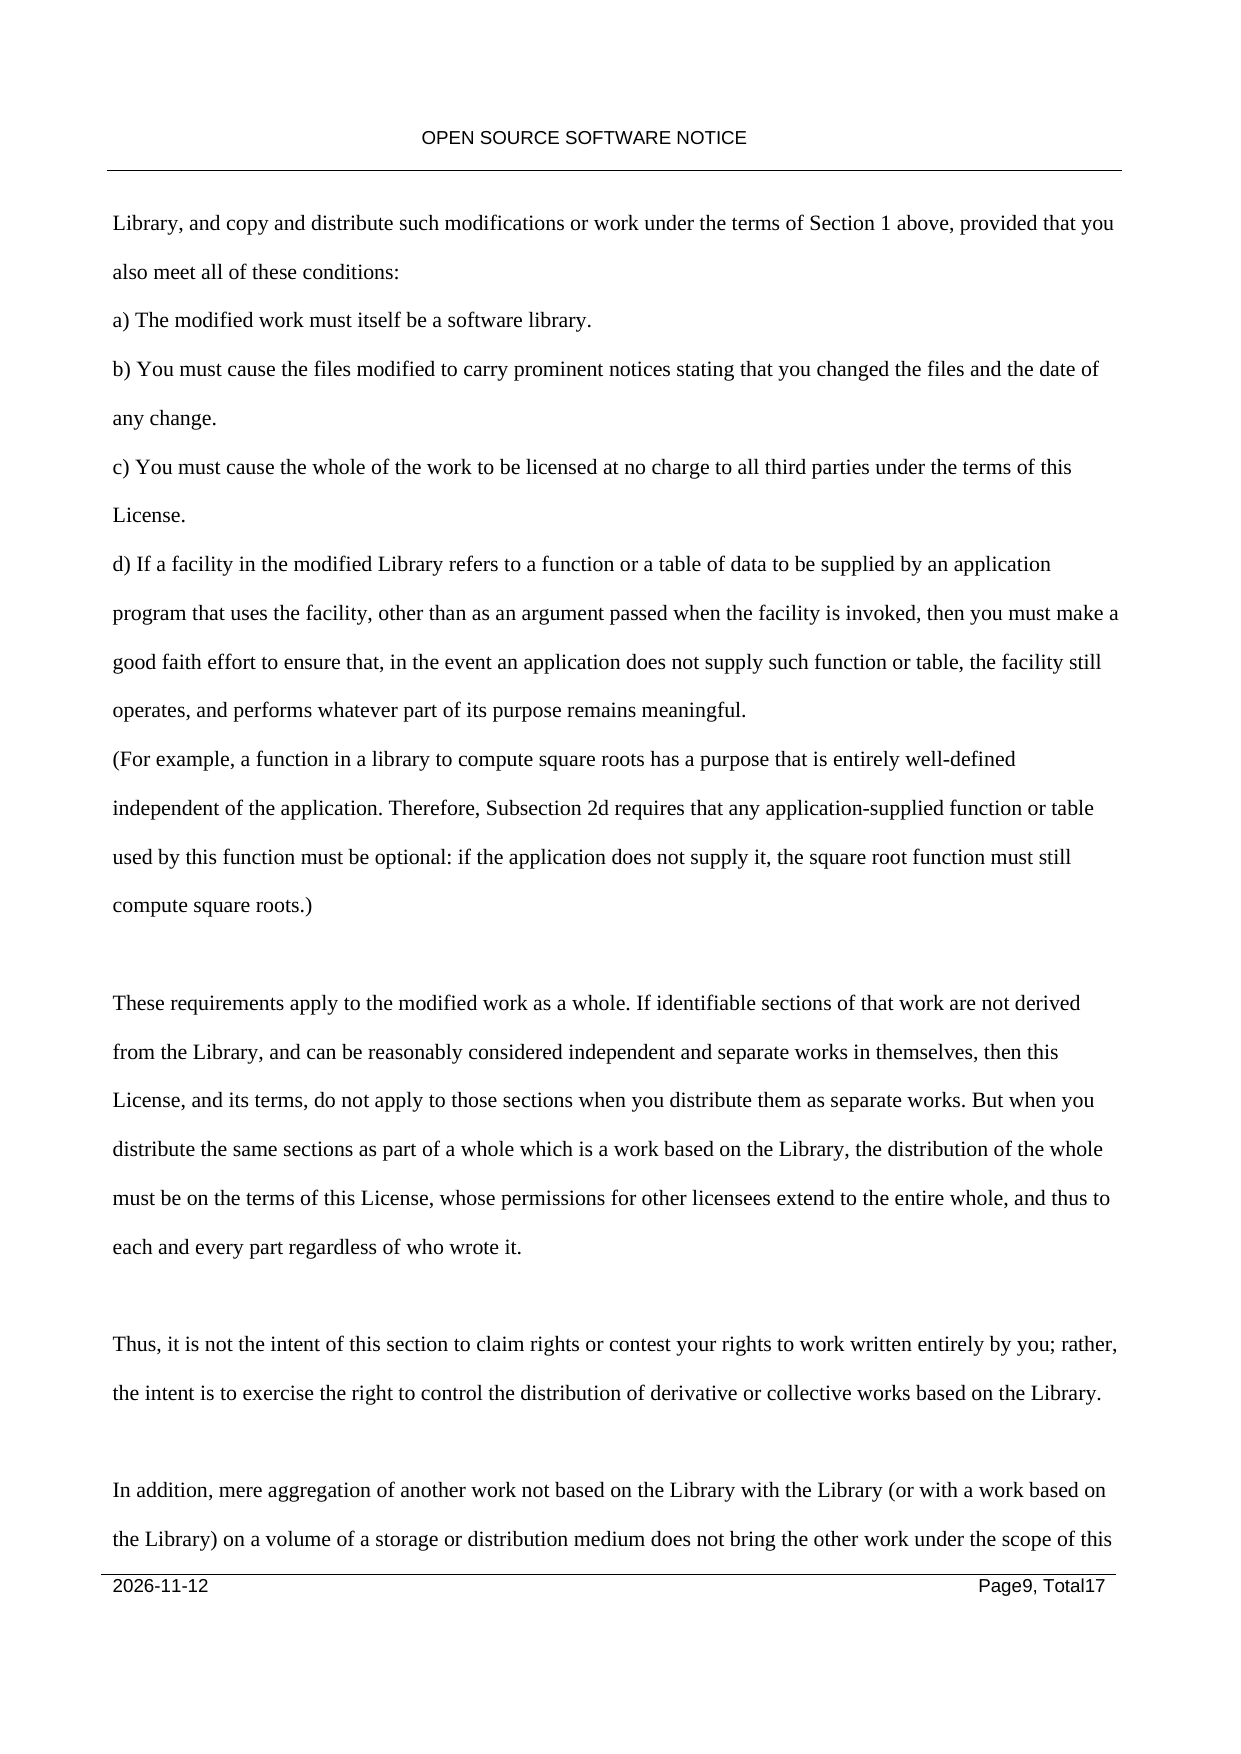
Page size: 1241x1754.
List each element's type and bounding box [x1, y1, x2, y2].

text [112, 206, 1128, 1555]
